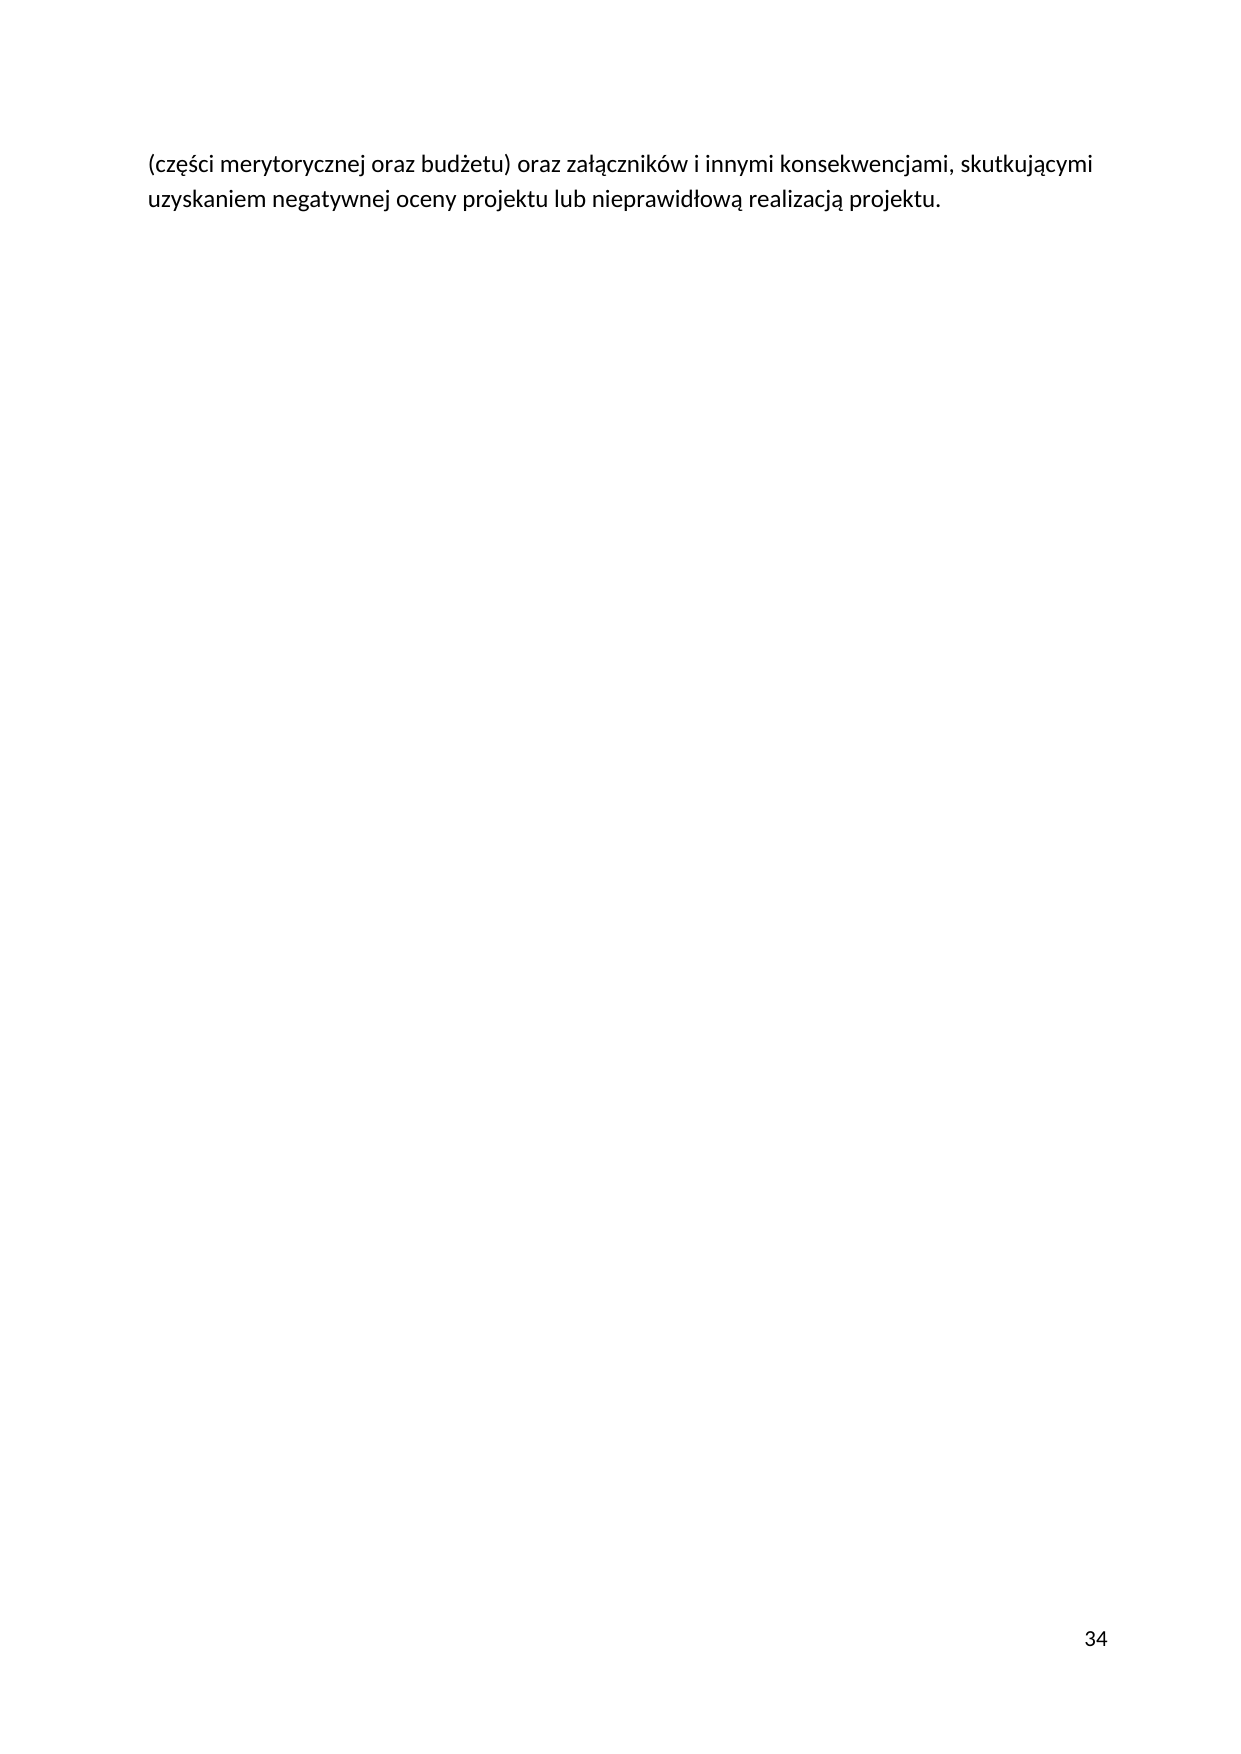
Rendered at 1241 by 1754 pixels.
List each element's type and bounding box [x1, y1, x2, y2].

text [148, 148, 1107, 213]
